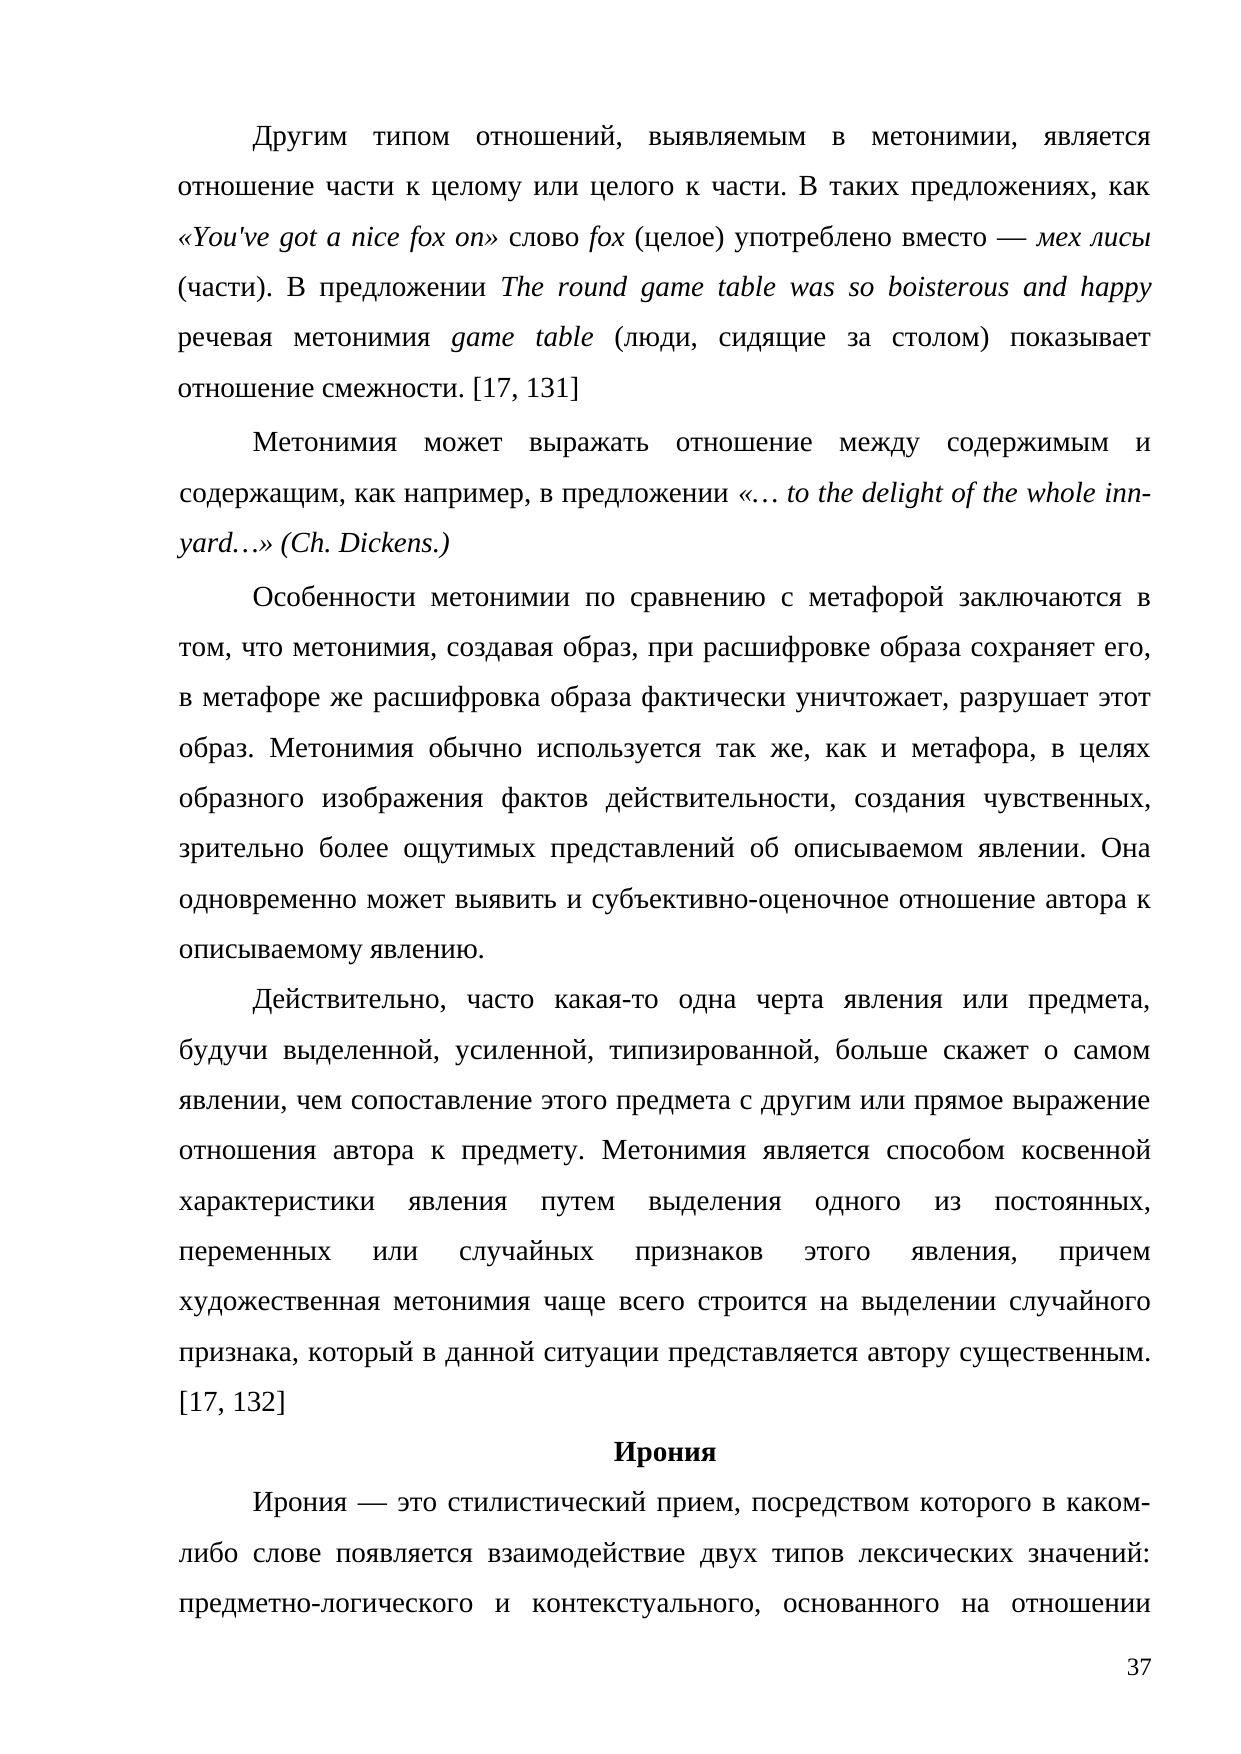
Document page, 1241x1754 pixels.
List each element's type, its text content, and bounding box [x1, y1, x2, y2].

text Особенности метонимии по сравнению с метафорой заключаются в том, что метонимия, создавая образ, при расшифровке образа сохраняет его, в метафоре же расшифровка образа фактически уничтожает, разрушает этот образ. Метонимия обычно используется так же, как и метафора, в целях образного изображения фактов действительности, создания чувственных, зрительно более ощутимых представлений об описываемом явлении. Она одновременно может выявить и субъективно-оценочное отношение автора к описываемому явлению. [179, 579, 1152, 965]
text Ирония [179, 1434, 1152, 1468]
text Действительно, часто какая-то одна черта явления или предмета, будучи выделенной, усиленной, типизированной, больше скажет о самом явлении, чем сопоставление этого предмета с другим или прямое выражение отношения автора к предмету. Метонимия является способом косвенной характеристики явления путем выделения одного из постоянных, переменных или случайных признаков этого явления, причем художественная метонимия чаще всего строится на выделении случайного признака, который в данной ситуации представляется автору существенным. [17, 132] [179, 981, 1152, 1417]
text Метонимия может выражать отношение между содержимым и содержащим, как например, в предложении «… to the delight of the whole inn-yard…» (Ch. Dickens.) [179, 424, 1152, 559]
text Другим типом отношений, выявляемым в метонимии, является отношение части к целому или целого к части. В таких предложениях, как «You've got a nice fox on» слово fox (целое) употреблено вместо — мех лисы (части). В предложении The round game table was so boisterous and happy речевая метонимия game table (люди, сидящие за столом) показывает отношение смежности. [17, 131] [177, 118, 1152, 403]
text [179, 1484, 1152, 1619]
